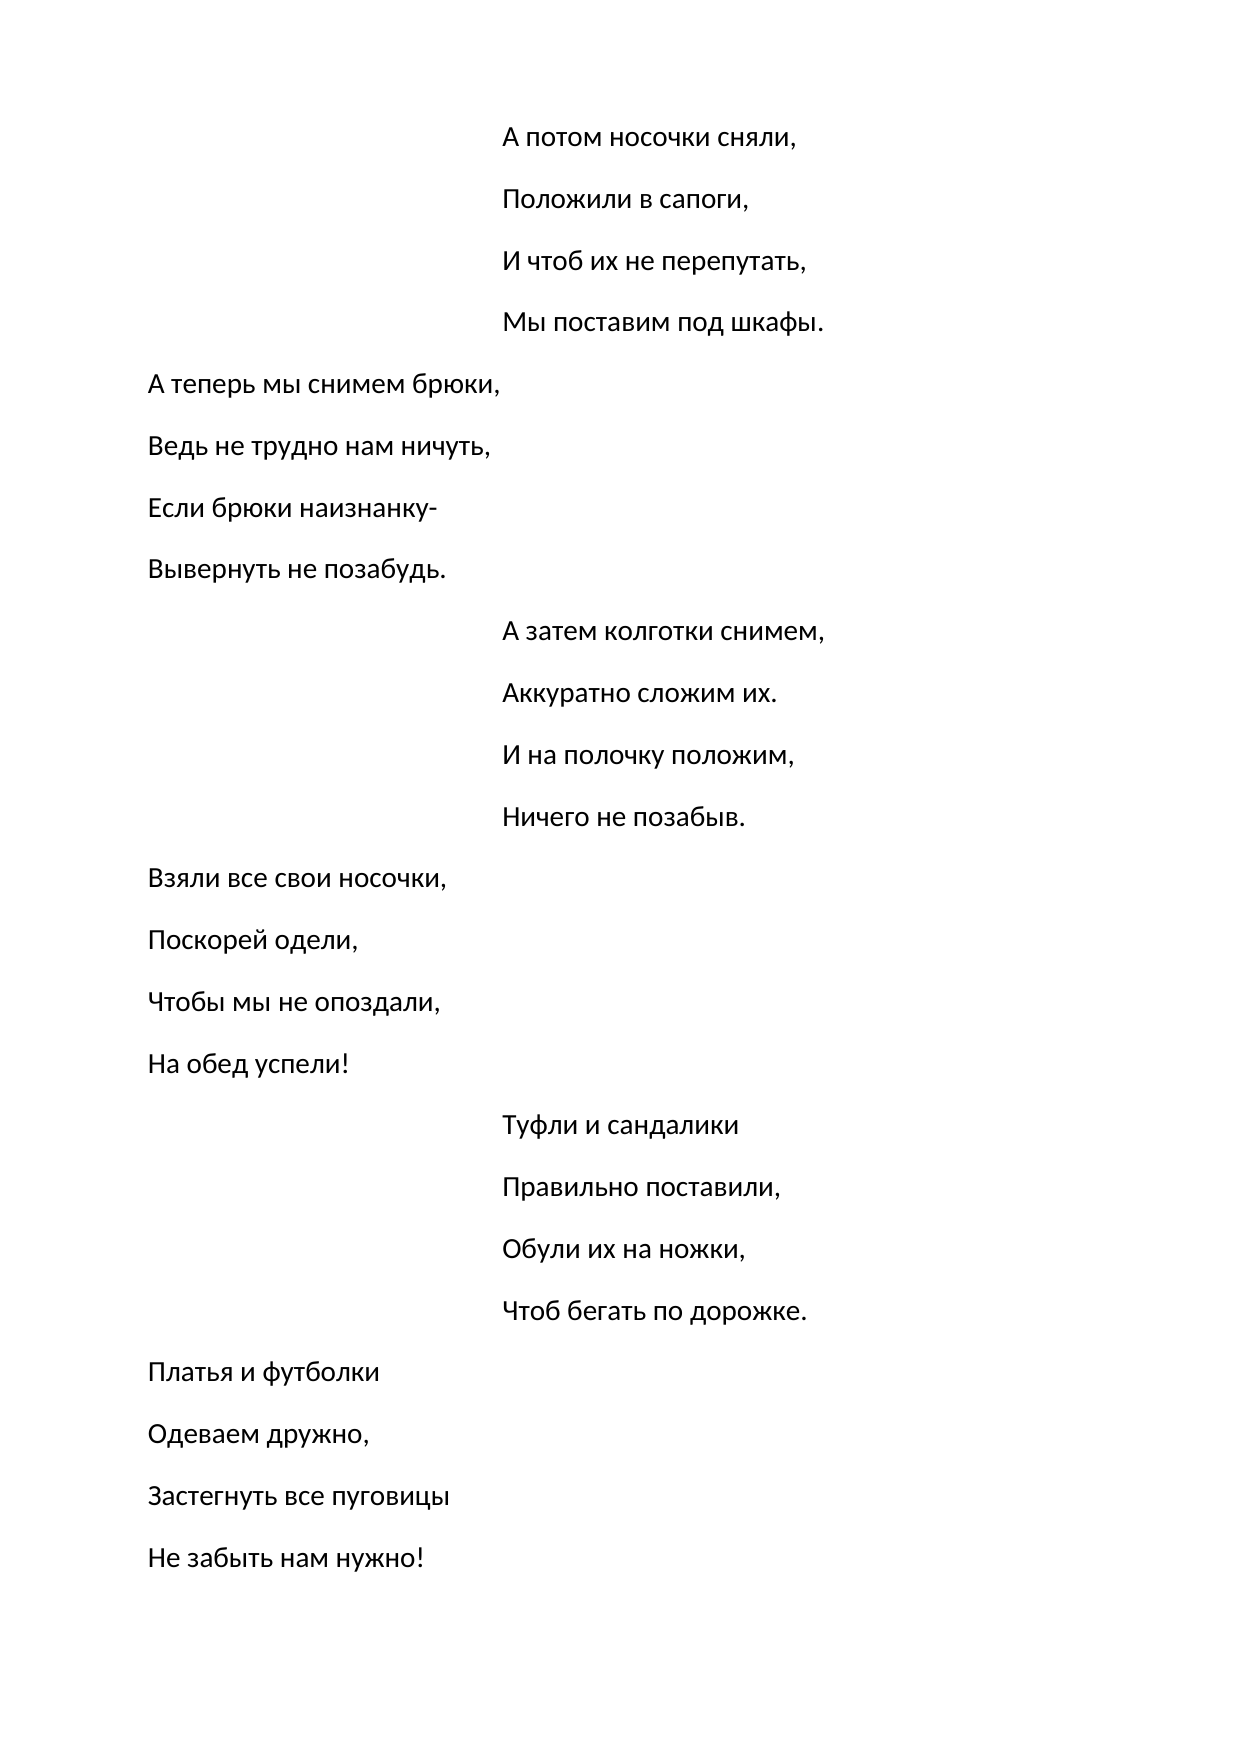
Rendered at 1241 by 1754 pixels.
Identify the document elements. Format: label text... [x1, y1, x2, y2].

text Положили в сапоги, [148, 180, 1152, 216]
text И на полочку положим, [148, 736, 1152, 771]
text А теперь мы снимем брюки, [148, 365, 1152, 401]
text Не забыть нам нужно! [148, 1539, 1152, 1574]
text Застегнуть все пуговицы [148, 1477, 1152, 1513]
text И чтоб их не перепутать, [148, 242, 1152, 277]
text Если брюки наизнанку- [148, 489, 1152, 524]
text Платья и футболки [148, 1353, 1152, 1389]
text Ведь не трудно нам ничуть, [148, 427, 1152, 463]
text Чтобы мы не опоздали, [148, 983, 1152, 1018]
text Аккуратно сложим их. [148, 674, 1152, 710]
text Туфли и сандалики [148, 1106, 1152, 1142]
text А затем колготки снимем, [148, 612, 1152, 648]
text Поскорей одели, [148, 921, 1152, 957]
text А потом носочки сняли, [148, 118, 1152, 154]
text Ничего не позабыв. [148, 798, 1152, 833]
text Одеваем дружно, [148, 1415, 1152, 1451]
text Мы поставим под шкафы. [148, 303, 1152, 339]
text Чтоб бегать по дорожке. [148, 1292, 1152, 1327]
text Правильно поставили, [148, 1168, 1152, 1204]
text На обед успели! [148, 1045, 1152, 1080]
text Взяли все свои носочки, [148, 859, 1152, 895]
text Вывернуть не позабудь. [148, 551, 1152, 586]
text Обули их на ножки, [148, 1230, 1152, 1266]
